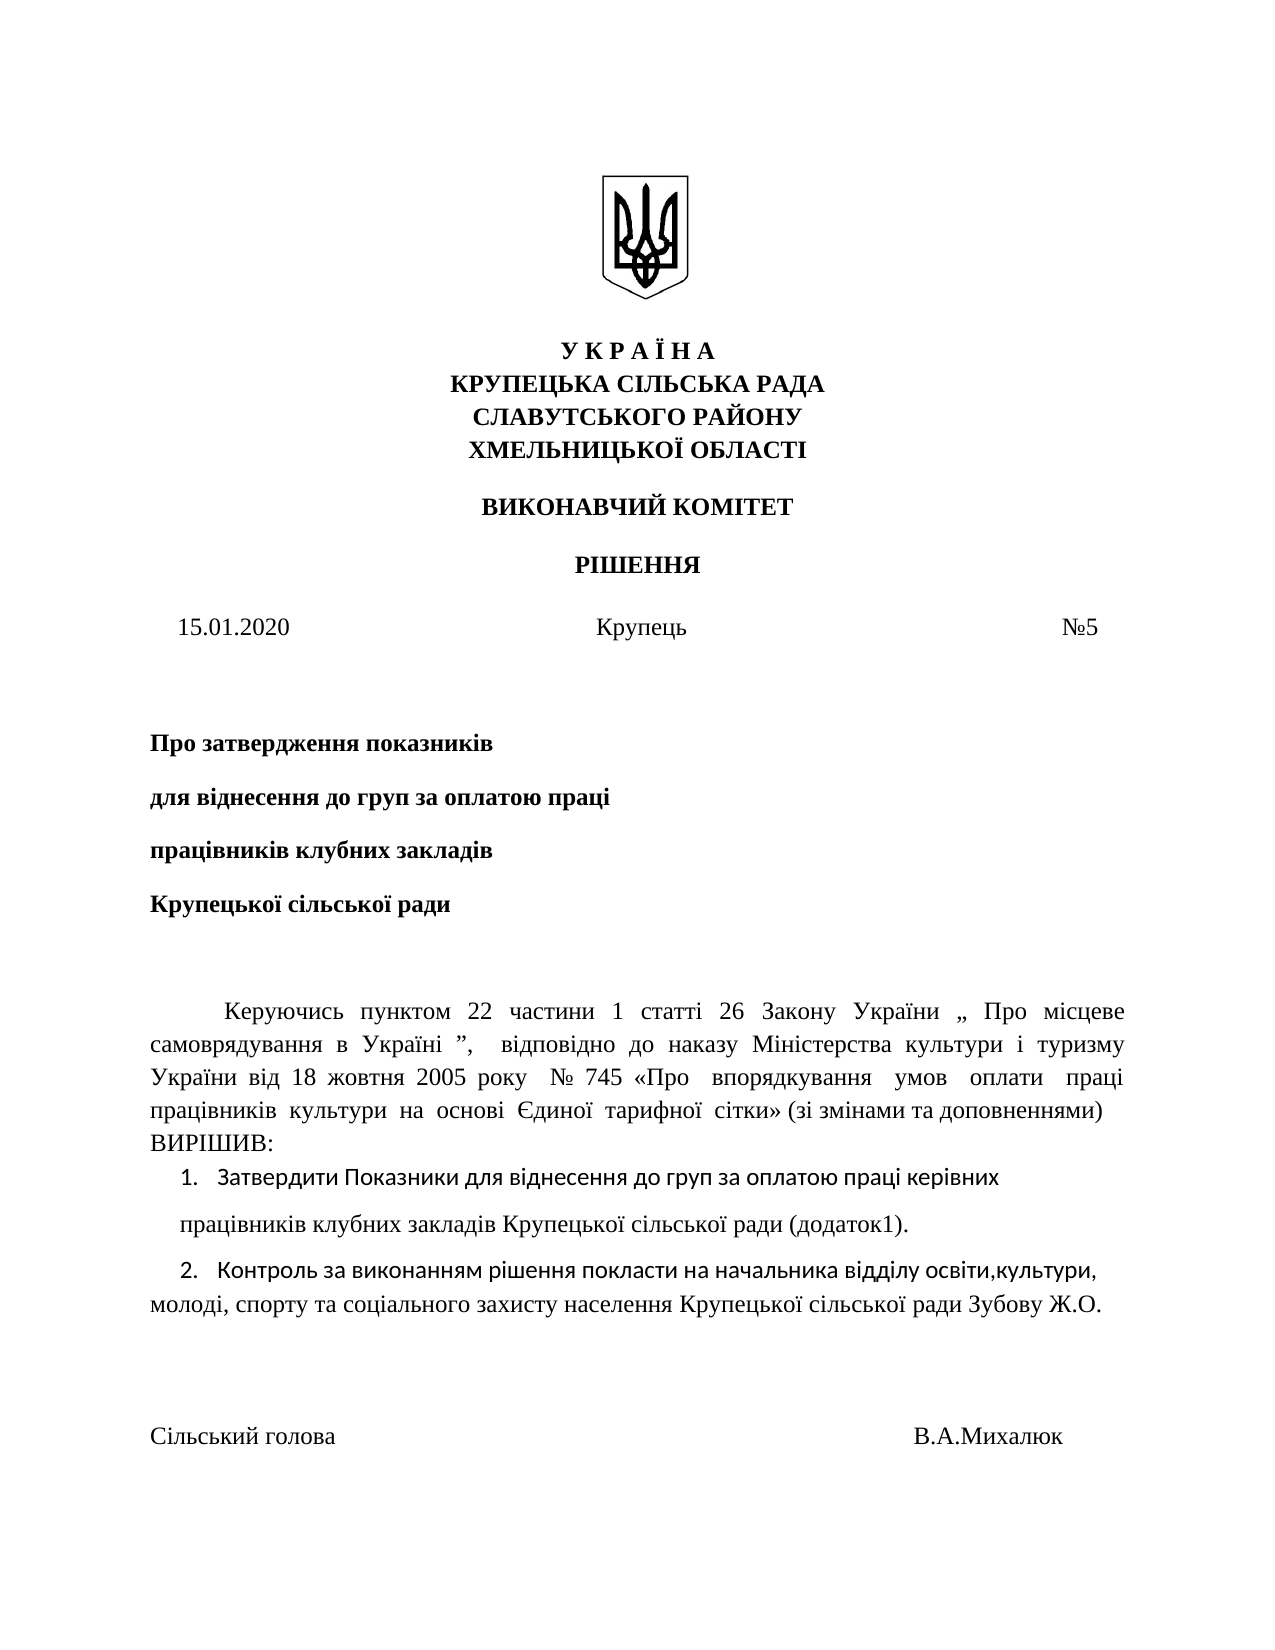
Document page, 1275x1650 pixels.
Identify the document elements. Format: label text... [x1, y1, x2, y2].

list Контроль за виконанням рішення покласти на начальника відділу освіти,культури, [179, 1254, 1125, 1285]
text працівників клубних закладів Крупецької сільської ради (додаток1). [179, 1209, 1125, 1238]
text Сільський голова В.А.Михалюк [150, 1421, 1125, 1450]
text Крупецької сільської ради [150, 889, 1125, 918]
text У К Р А Ї Н А [150, 336, 1125, 365]
text молоді, спорту та соціального захисту населення Крупецької сільської ради Зубову Ж.О. [150, 1289, 1125, 1318]
text 15.01.2020 Крупець №5 [150, 612, 1125, 641]
text КРУПЕЦЬКА СІЛЬСЬКА РАДА [150, 369, 1125, 398]
picture [601, 173, 692, 301]
text ВИКОНАВЧИЙ КОМІТЕТ [150, 492, 1125, 521]
text Керуючись пунктом 22 частини 1 статті 26 Закону України „ Про місцеве самоврядування в Україні ”, відповідно до наказу Міністерства культури і туризму України від 18 жовтня 2005 року № 745 «Про впорядкування умов оплати праці працівників культури на основі Єдиної тарифної сітки» (зі змінами та доповненнями) [150, 996, 1125, 1124]
text СЛАВУТСЬКОГО РАЙОНУ [150, 402, 1125, 431]
text для віднесення до груп за оплатою праці [150, 782, 1125, 810]
text працівників клубних закладів [150, 836, 1125, 864]
list Затвердити Показники для віднесення до груп за оплатою праці керівних [179, 1161, 1125, 1192]
text Про затвердження показників [150, 728, 1125, 757]
text ХМЕЛЬНИЦЬКОЇ ОБЛАСТІ [150, 435, 1125, 464]
text ВИРІШИВ: [267, 1128, 1125, 1157]
text РІШЕННЯ [150, 550, 1125, 579]
